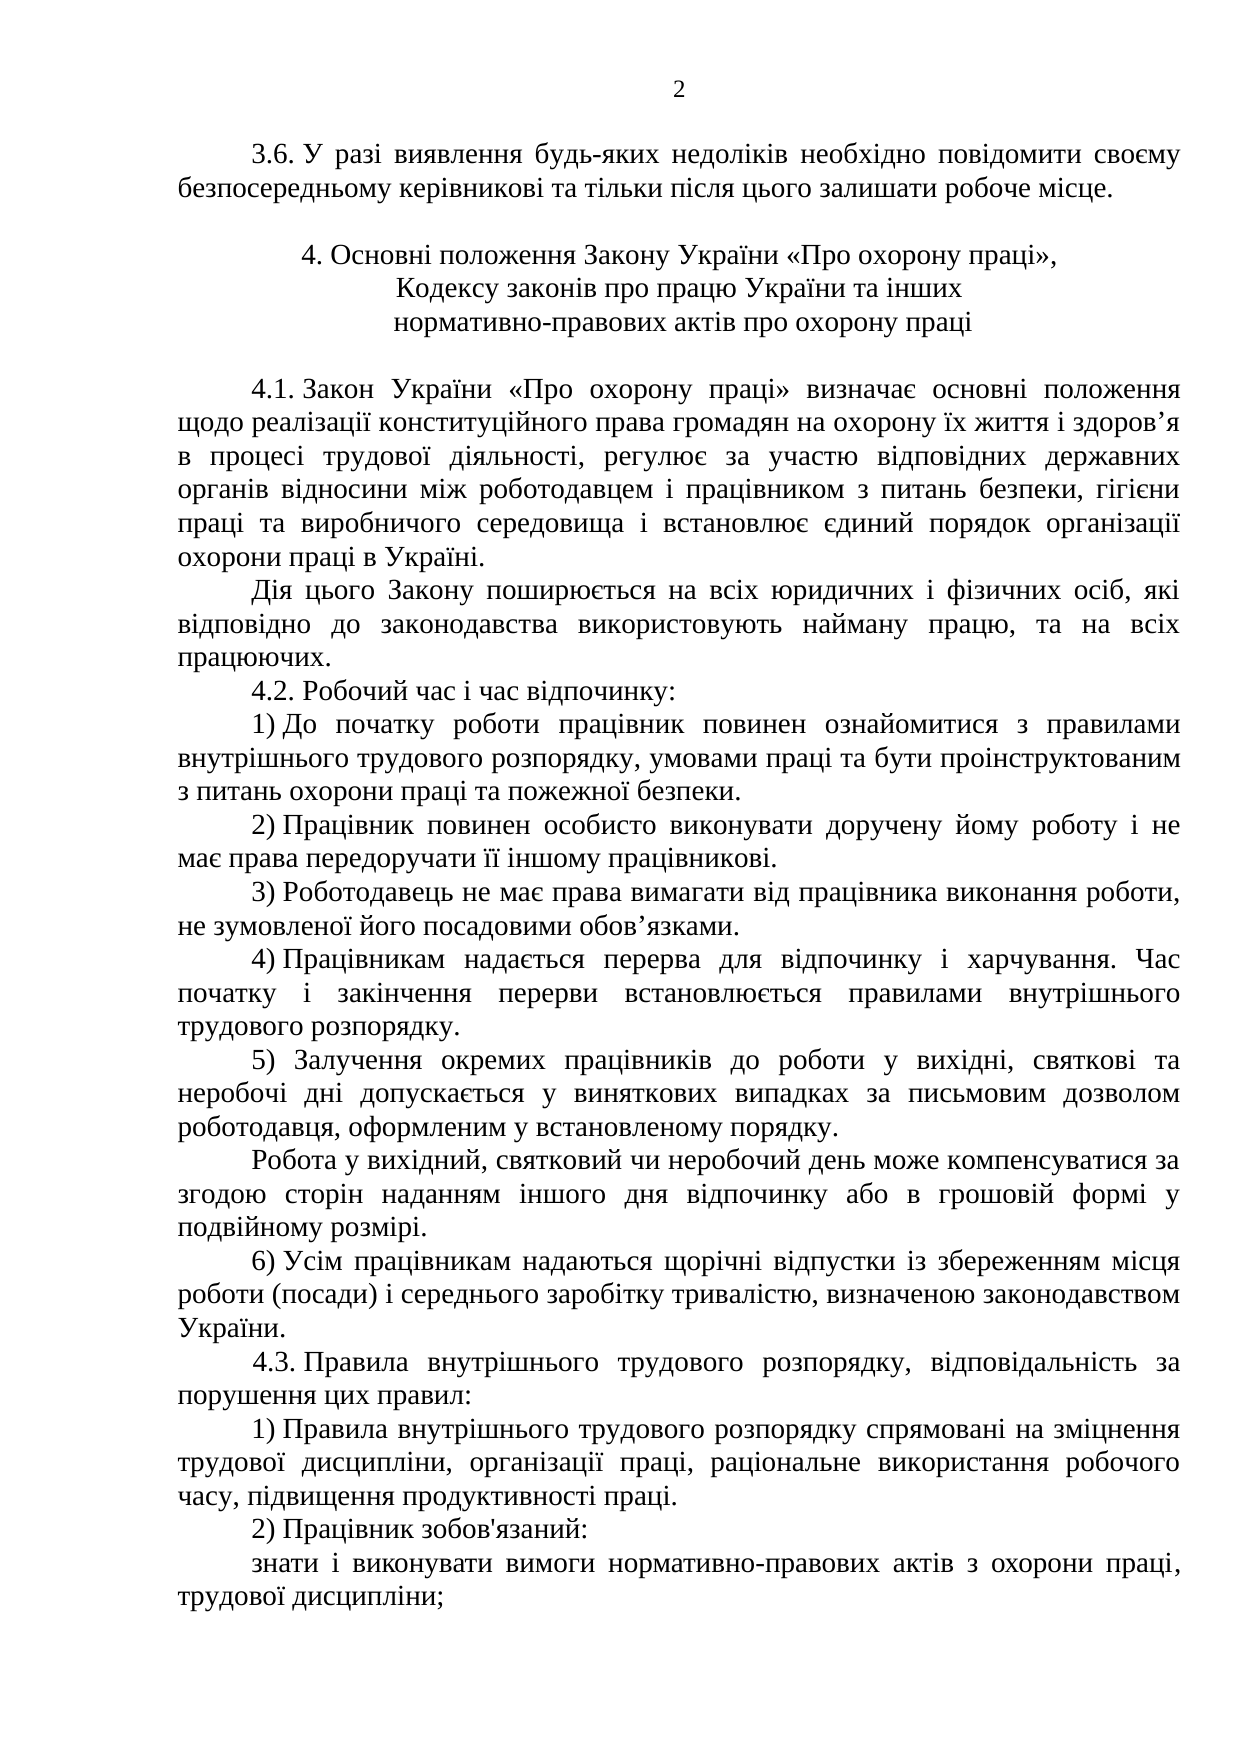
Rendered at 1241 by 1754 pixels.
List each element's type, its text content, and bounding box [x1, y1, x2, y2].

text 4.1. Закон України «Про охорону праці» визначає основні положення щодо реалізації конституційного права громадян на охорону їх життя і здоров’я в процесі трудової діяльності, регулює за участю відповідних державних органів відносини між роботодавцем і працівником з питань безпеки, гігієни праці та виробничого середовища і встановлює єдиний порядок організації охорони праці в Україні. [177, 371, 1181, 572]
text 2) Працівник зобов'язаний: [177, 1511, 1181, 1545]
text 1) До початку роботи працівник повинен ознайомитися з правилами внутрішнього трудового розпорядку, умовами праці та бути проінструктованим з питань охорони праці та пожежної безпеки. [177, 706, 1181, 807]
text Робота у вихідний, святковий чи неробочий день може компенсуватися за згодою сторін наданням іншого дня відпочинку або в грошовій формі у подвійному розмірі. [177, 1142, 1181, 1243]
text 4. Основні положення Закону України «Про охорону праці», [177, 237, 1181, 270]
text 3) Роботодавець не має права вимагати від працівника виконання роботи, не зумовленої його посадовими обов’язками. [177, 874, 1181, 941]
text 4.3. Правила внутрішнього трудового розпорядку, відповідальність за порушення цих правил: [177, 1344, 1181, 1411]
text Дія цього Закону поширюється на всіх юридичних і фізичних осіб, які відповідно до законодавства використовують найману працю, та на всіх працюючих. [177, 572, 1181, 673]
text Кодексу законів про працю України та інших [177, 270, 1181, 304]
text 1) Правила внутрішнього трудового розпорядку спрямовані на зміцнення трудової дисципліни, організації праці, раціональне використання робочого часу, підвищення продуктивності праці. [177, 1411, 1181, 1511]
text нормативно-правових актів про охорону праці [177, 304, 1181, 337]
text 4) Працівникам надається перерва для відпочинку і харчування. Час початку і закінчення перерви встановлюється правилами внутрішнього трудового розпорядку. [177, 941, 1181, 1042]
text знати і виконувати вимоги нормативно-правових актів з охорони праці, трудової дисципліни; [177, 1545, 1181, 1612]
text 5) Залучення окремих працівників до роботи у вихідні, святкові та неробочі дні допускається у виняткових випадках за письмовим дозволом роботодавця, оформленим у встановленому порядку. [177, 1042, 1181, 1142]
text 4.2. Робочий час і час відпочинку: [177, 673, 1181, 706]
text 3.6. У разі виявлення будь-яких недоліків необхідно повідомити своєму безпосередньому керівникові та тільки після цього залишати робоче місце. [177, 136, 1181, 203]
text 2) Працівник повинен особисто виконувати доручену йому роботу і не має права передоручати її іншому працівникові. [177, 807, 1181, 874]
text 6) Усім працівникам надаються щорічні відпустки із збереженням місця роботи (посади) і середнього заробітку тривалістю, визначеною законодавством України. [177, 1243, 1181, 1344]
